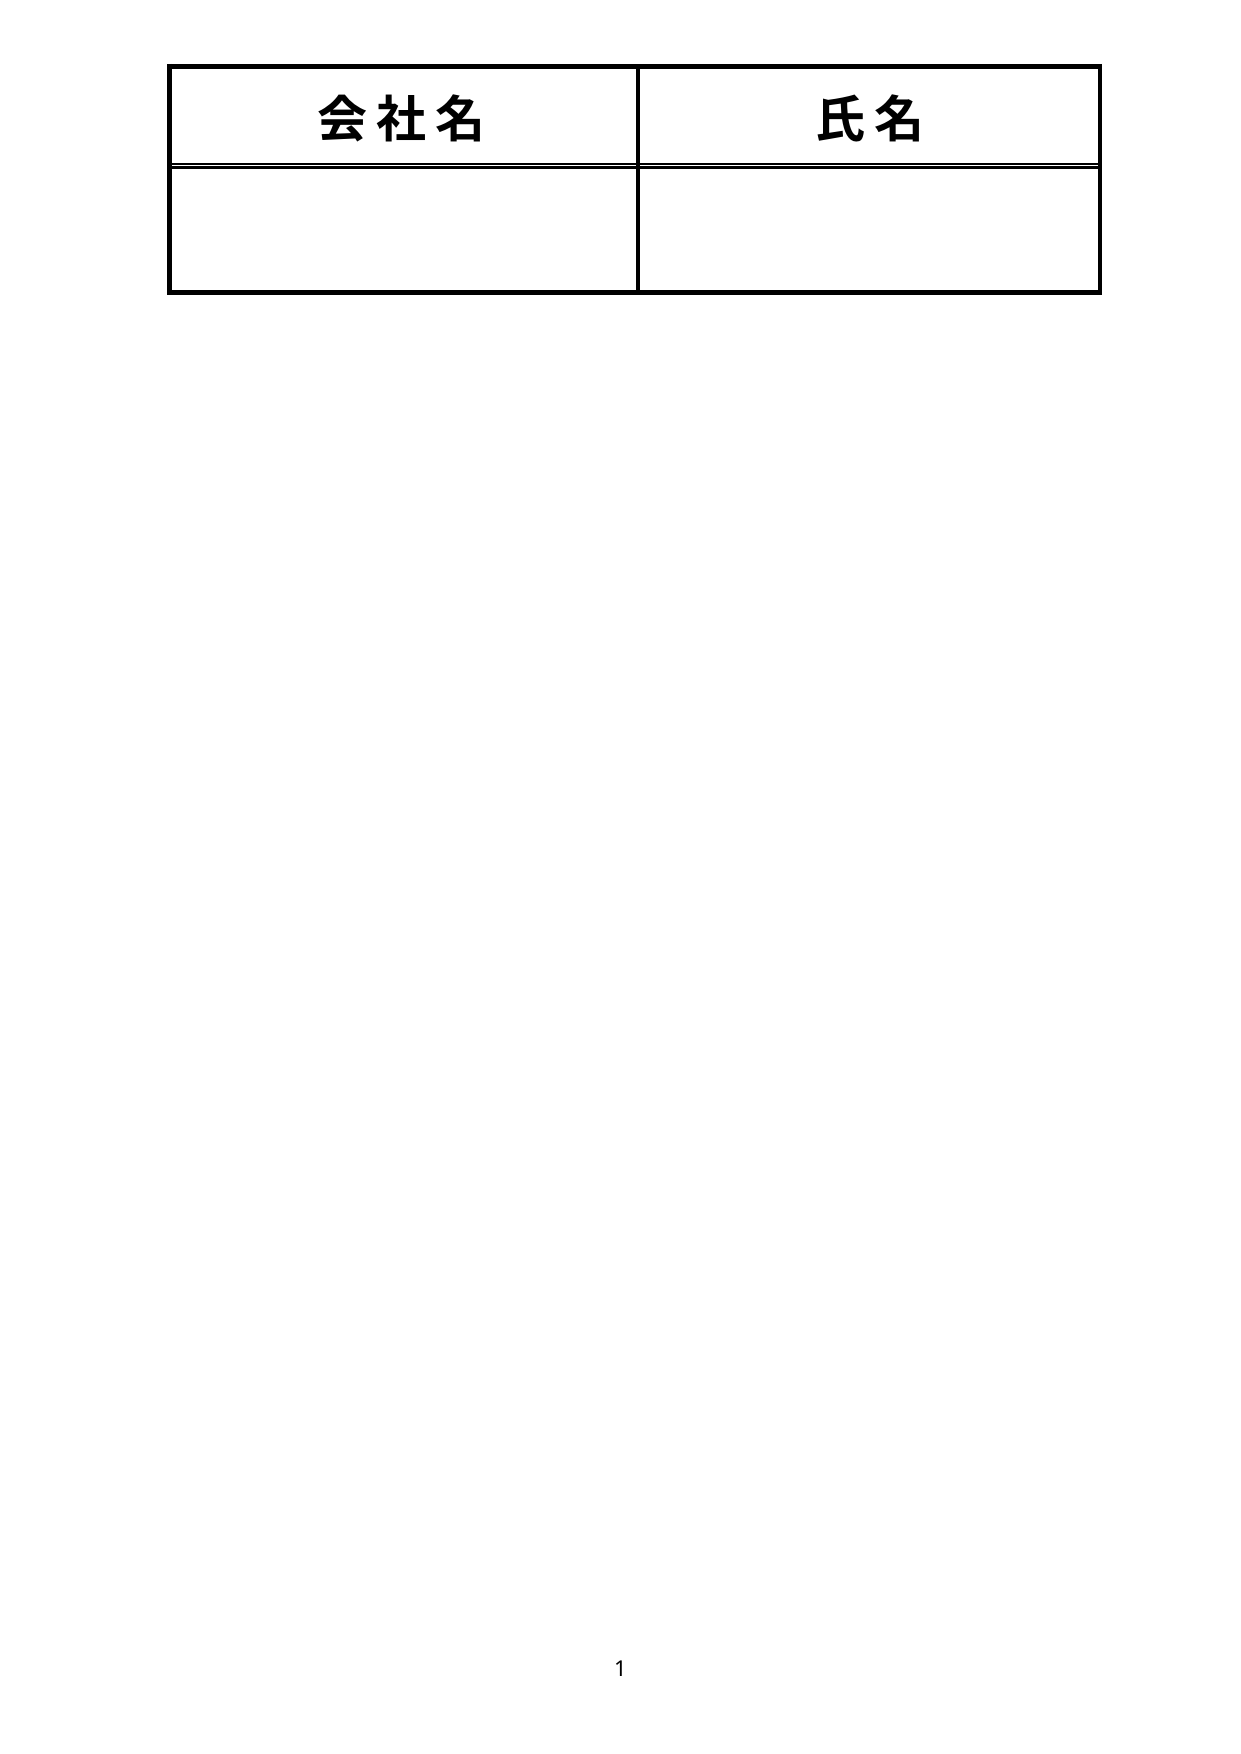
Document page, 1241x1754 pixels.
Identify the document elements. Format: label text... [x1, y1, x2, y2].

table_header 氏名 [640, 69, 1098, 163]
table_cell [640, 169, 1098, 290]
table_header 会社名 [172, 69, 636, 163]
table_cell [172, 169, 636, 290]
